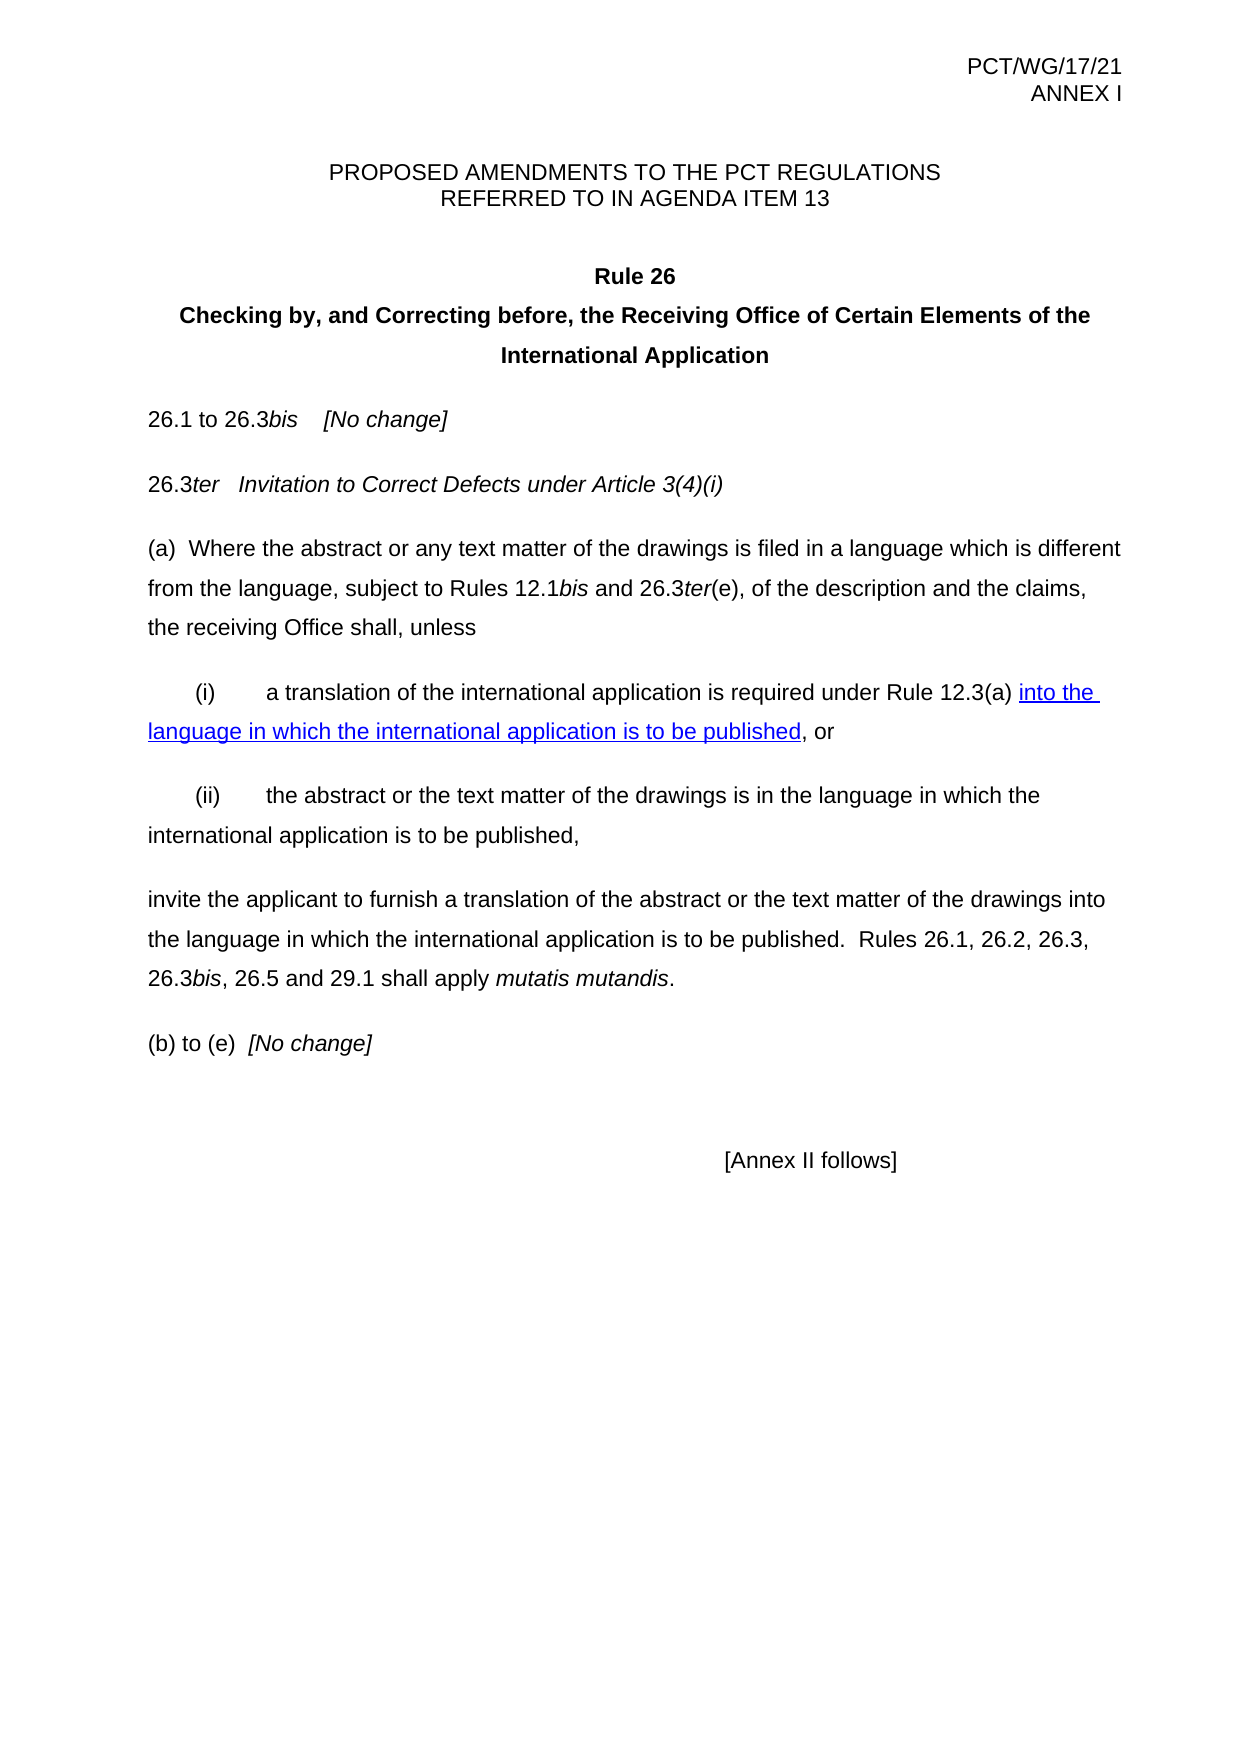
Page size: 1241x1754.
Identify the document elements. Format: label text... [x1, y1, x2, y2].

text (b) to (e) [No change] [148, 1030, 1122, 1056]
text (a) Where the abstract or any text matter of the drawings is filed in a language which is different from the language, subject to Rules 12.1bis and 26.3ter(e), of the description and the claims, the receiving Office shall, unless [148, 535, 1122, 640]
text [Annex II follows] [724, 1147, 1122, 1173]
text (i) a translation of the international application is required under Rule 12.3(a) into the language in which the international application is to be published, or [148, 678, 1122, 744]
text invite the applicant to furnish a translation of the abstract or the text matter of the drawings into the language in which the international application is to be published. Rules 26.1, 26.2, 26.3, 26.3bis, 26.5 and 29.1 shall apply mutatis mutandis. [148, 886, 1122, 992]
title Rule 26 Checking by, and Correcting before, the Receiving Office of Certain Elements of the International Application [148, 263, 1122, 368]
text 26.3ter Invitation to Correct Defects under Article 3(4)(i) [148, 471, 1122, 497]
text (ii) the abstract or the text matter of the drawings is in the language in which the international application is to be published, [148, 782, 1122, 848]
text 26.1 to 26.3bis [No change] [148, 406, 1122, 432]
text REFERRED TO IN AGENDA ITEM 13 [148, 185, 1122, 211]
text PROPOSED AMENDMENTS TO THE PCT REGULATIONS [148, 158, 1122, 185]
